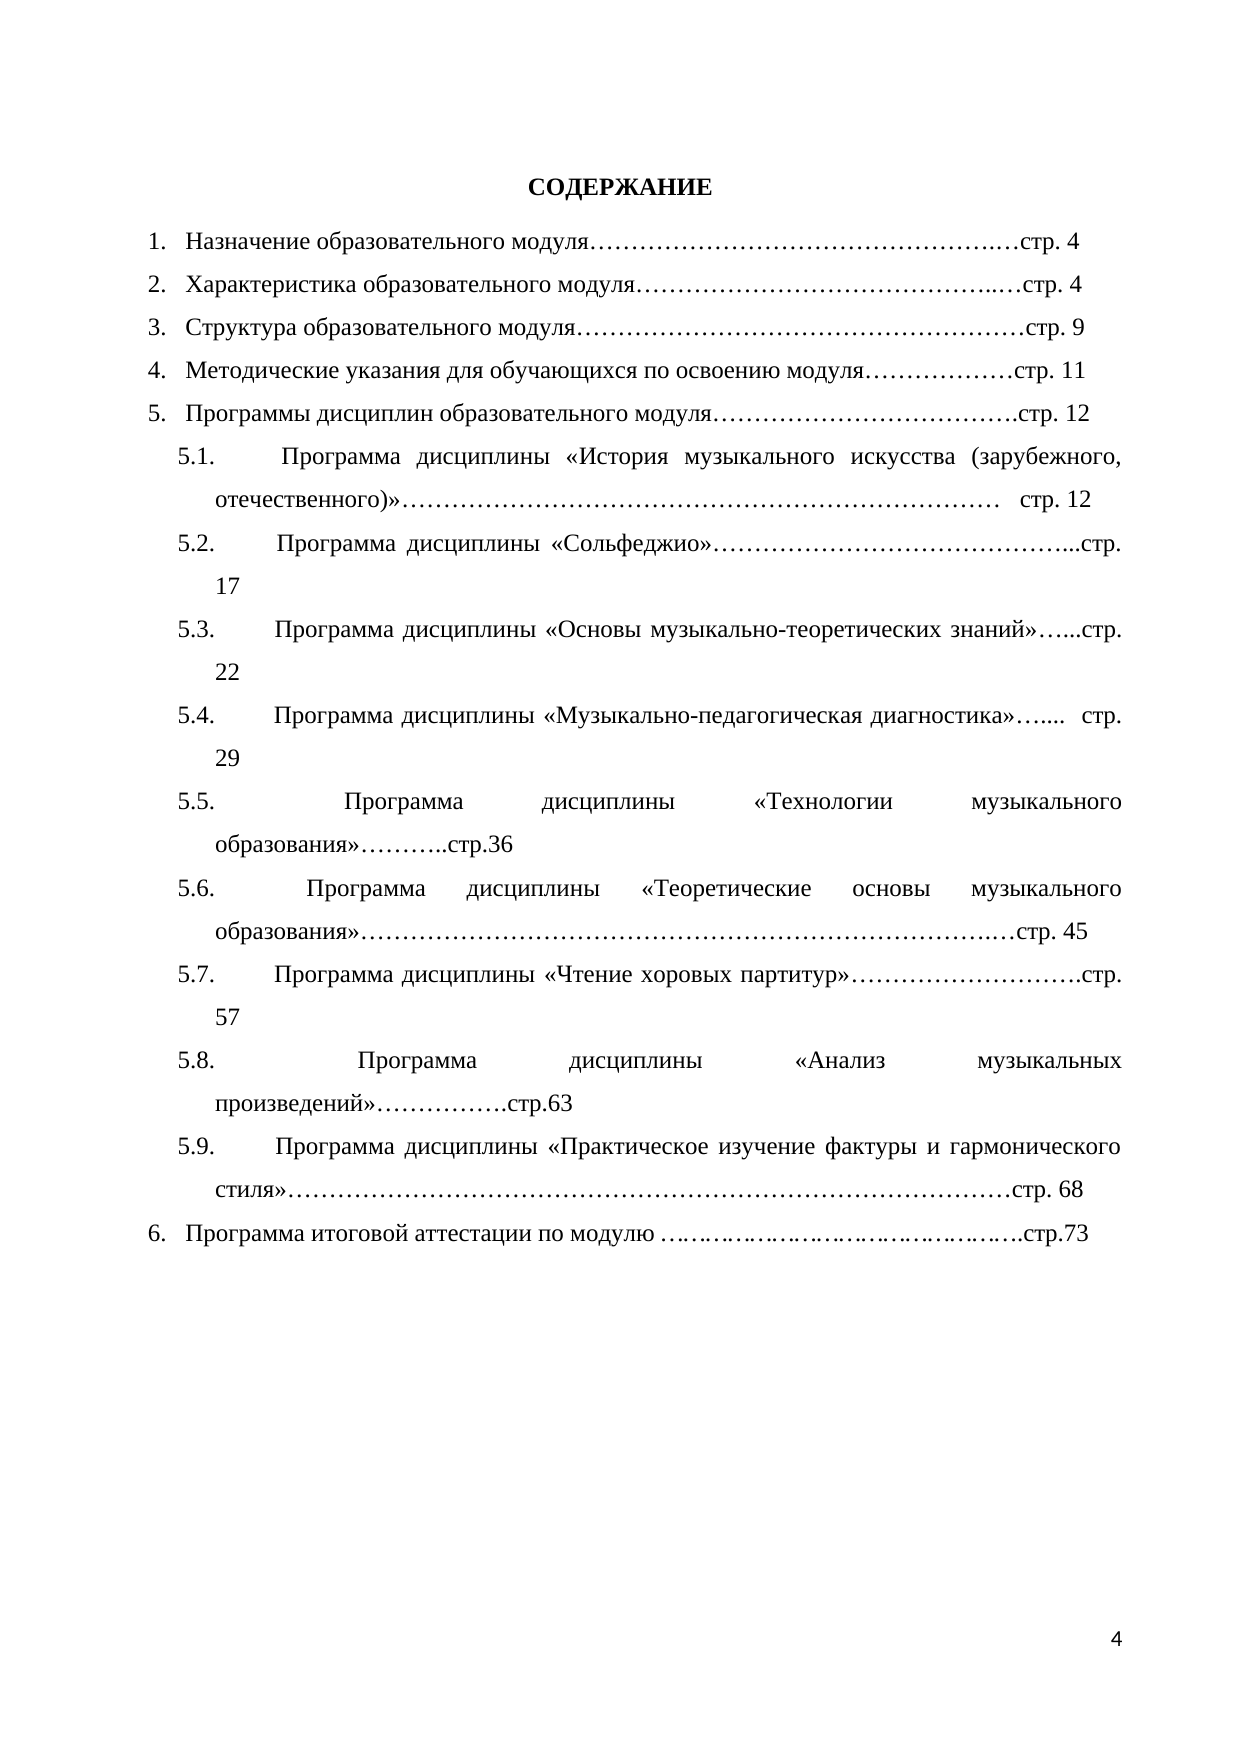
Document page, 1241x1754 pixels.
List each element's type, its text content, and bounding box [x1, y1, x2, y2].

list Программа дисциплины «Теоретические основы музыкального образования»………………………………………………………………….…стр. 45 [177, 873, 1122, 944]
list Программы дисциплин образовательного модуля……………………………….стр. 12 [148, 398, 1122, 427]
list Программа дисциплины «История музыкального искусства (зарубежного, отечественного)»……………………………………………………………… стр. 12 [177, 441, 1122, 513]
list Программа итоговой аттестации по модулю ………………………………………….стр.73 [148, 1218, 1122, 1246]
list Методические указания для обучающихся по освоению модуля………………стр. 11 [148, 355, 1122, 384]
list Назначение образовательного модуля………………………………………….…стр. 4 [148, 226, 1122, 254]
list Программа дисциплины «Чтение хоровых партитур»……………………….стр. 57 [177, 959, 1122, 1031]
list Программа дисциплины «Основы музыкально-теоретических знаний»…...стр. 22 [177, 614, 1122, 686]
list Программа дисциплины «Музыкально-педагогическая диагностика»….... стр. 29 [177, 700, 1122, 772]
list Программа дисциплины «Сольфеджио»……………………………………...стр. 17 [177, 528, 1122, 599]
list Структура образовательного модуля………………………………………………стр. 9 [148, 312, 1122, 341]
list Характеристика образовательного модуля……………………………………..…стр. 4 [148, 269, 1122, 298]
list Программа дисциплины «Анализ музыкальных произведений»…………….стр.63 [177, 1045, 1122, 1117]
text Содержание [118, 172, 1122, 201]
list Программа дисциплины «Технологии музыкального образования»………..стр.36 [177, 786, 1122, 858]
list Программа дисциплины «Практическое изучение фактуры и гармонического стиля»……………………………………………………………………………стр. 68 [177, 1131, 1122, 1203]
